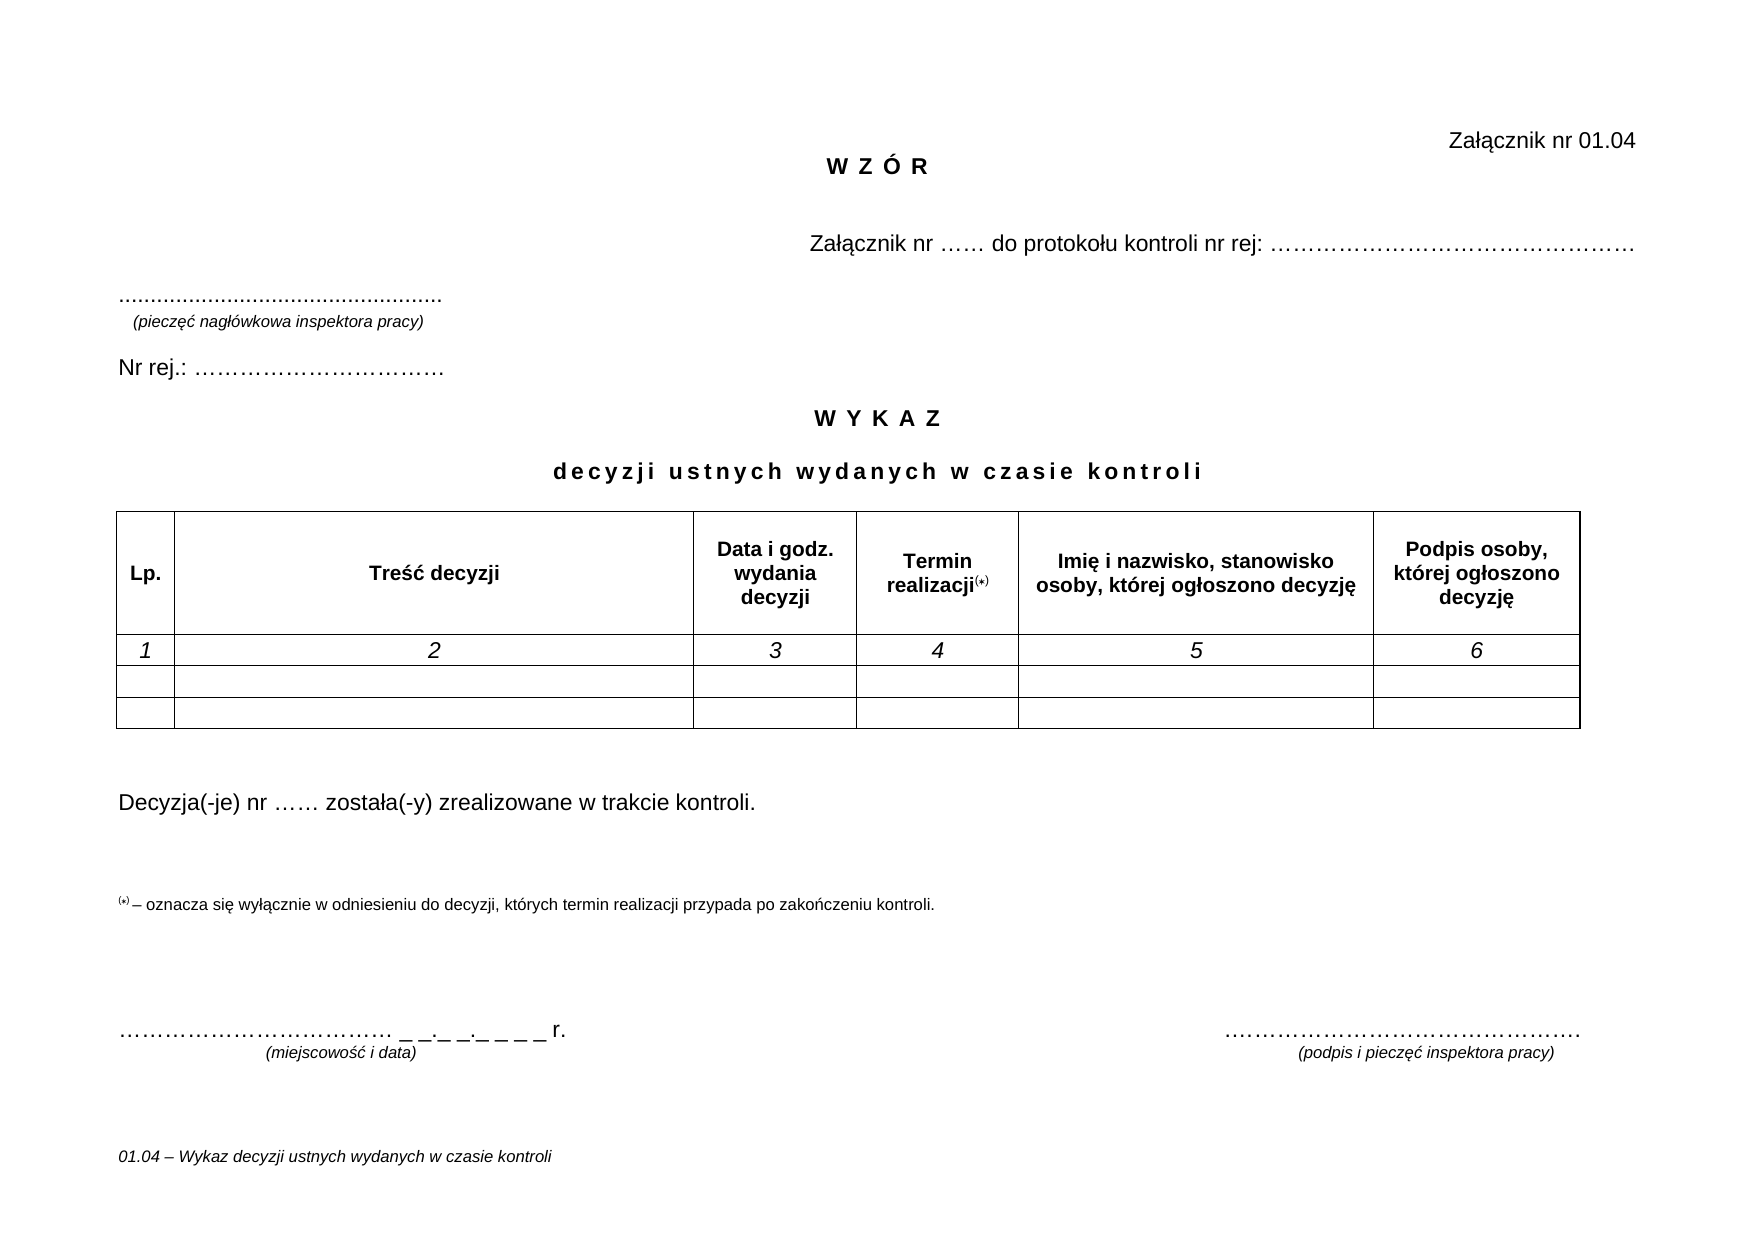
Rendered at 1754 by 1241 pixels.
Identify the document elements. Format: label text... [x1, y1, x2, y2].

text () – oznacza się wyłącznie w odniesieniu do decyzji, których termin realizacji przypada po zakończeniu kontroli. [118, 895, 1636, 914]
text Nr rej.: …………………………… [118, 354, 1636, 381]
text (pieczęć nagłówkowa inspektora pracy) [118, 312, 1636, 331]
table_cell [857, 666, 1018, 697]
table_header Lp. [117, 512, 174, 634]
text Decyzja(-je) nr …… została(-y) zrealizowane w trakcie kontroli. [118, 789, 1636, 816]
text Załącznik nr …… do protokołu kontroli nr rej: ………………………………………… [118, 230, 1636, 257]
table_cell [175, 666, 693, 697]
text Załącznik nr 01.04 [118, 127, 1636, 153]
table_cell [694, 666, 856, 697]
table_cell [857, 698, 1018, 728]
table_cell [1019, 698, 1373, 728]
table_cell [694, 698, 856, 728]
table_header Podpis osoby, której ogłoszono decyzję [1374, 512, 1579, 634]
table_cell 3 [694, 635, 856, 665]
text decyzji ustnych wydanych w czasie kontroli [118, 458, 1636, 484]
table_cell 4 [857, 635, 1018, 665]
text ……………………………… _ _._ _._ _ _ _ r. .………………………………………. [118, 1016, 1636, 1042]
text WZÓR [118, 153, 1636, 179]
table_cell 2 [175, 635, 693, 665]
table_cell 5 [1019, 635, 1373, 665]
text ................................................... [118, 281, 1636, 308]
table_header Treść decyzji [175, 512, 693, 634]
table_header Imię i nazwisko, stanowisko osoby, której ogłoszono decyzję [1019, 512, 1373, 634]
table_cell [117, 698, 174, 728]
table_header Data i godz. wydania decyzji [694, 512, 856, 634]
table_cell 6 [1374, 635, 1579, 665]
text WYKAZ [118, 405, 1636, 432]
text (miejscowość i data) (podpis i pieczęć inspektora pracy) [118, 1042, 1636, 1062]
table_cell [175, 698, 693, 728]
table_cell [1019, 666, 1373, 697]
table_cell 1 [117, 635, 174, 665]
table_cell [1374, 698, 1579, 728]
table_cell [1374, 666, 1579, 697]
table_header Termin realizacji() [857, 512, 1018, 634]
table_cell [117, 666, 174, 697]
